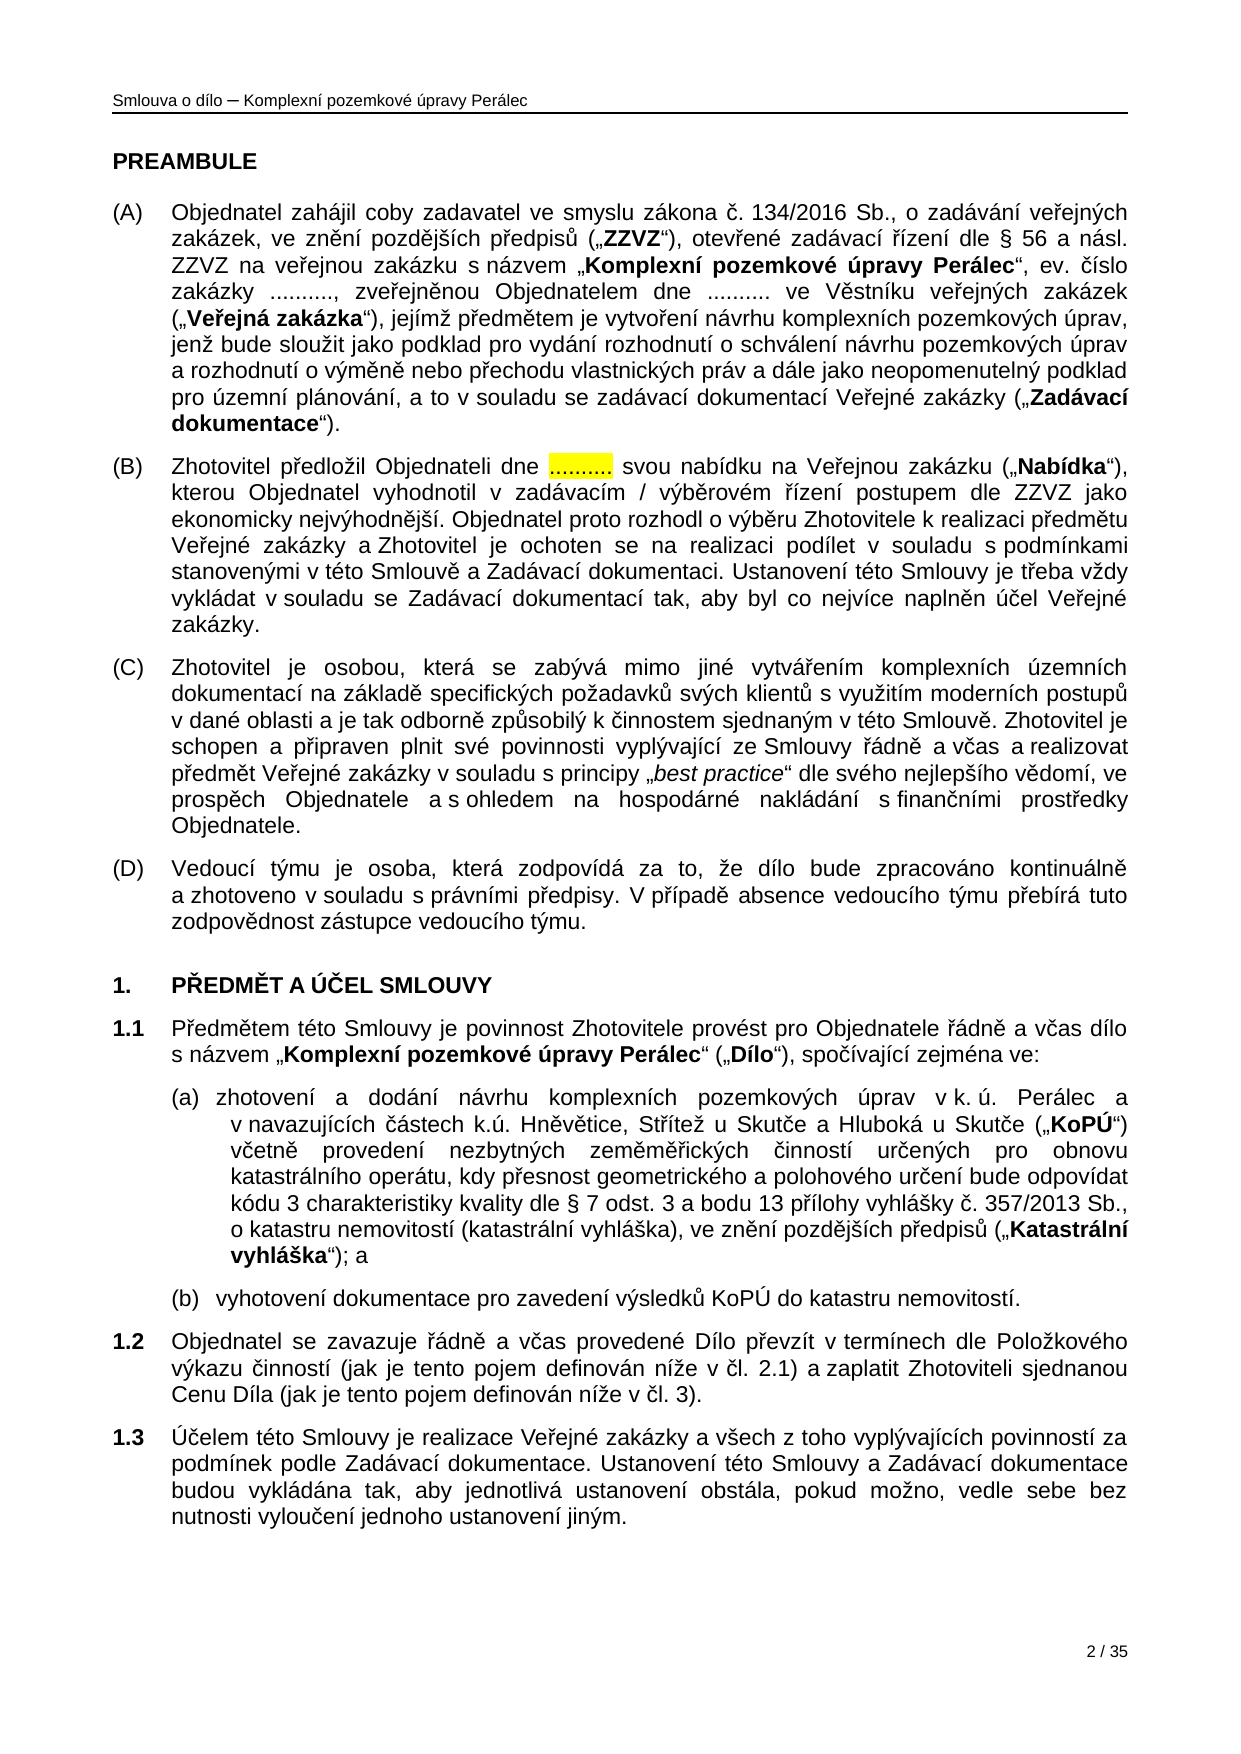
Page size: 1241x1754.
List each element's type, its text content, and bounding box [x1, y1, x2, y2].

text Zhotovitel předložil Objednateli dne .......... svou nabídku na Veřejnou zakázku („Nabídka“), kterou Objednatel vyhodnotil v zadávacím / výběrovém řízení postupem dle ZZVZ jako ekonomicky nejvýhodnější. Objednatel proto rozhodl o výběru Zhotovitele k realizaci předmětu Veřejné zakázky a Zhotovitel je ochoten se na realizaci podílet v souladu s podmínkami stanovenými v této Smlouvě a Zadávací dokumentaci. Ustanovení této Smlouvy je třeba vždy vykládat v souladu se Zadávací dokumentací tak, aby byl co nejvíce naplněn účel Veřejné zakázky. [112, 453, 1128, 637]
text zhotovení a dodání návrhu komplexních pozemkových úprav v k. ú. Perálec a v navazujících částech k.ú. Hněvětice, Střítež u Skutče a Hluboká u Skutče („KoPÚ“) včetně provedení nezbytných zeměměřických činností určených pro obnovu katastrálního operátu, kdy přesnost geometrického a polohového určení bude odpovídat kódu 3 charakteristiky kvality dle § 7 odst. 3 a bodu 13 přílohy vyhlášky č. 357/2013 Sb., o katastru nemovitostí (katastrální vyhláška), ve znění pozdějších předpisů („Katastrální vyhláška“); a [171, 1084, 1128, 1269]
text Objednatel se zavazuje řádně a včas provedené Dílo převzít v termínech dle Položkového výkazu činností (jak je tento pojem definován níže v čl. 2.1) a zaplatit Zhotoviteli sjednanou Cenu Díla (jak je tento pojem definován níže v čl. 3). [112, 1328, 1128, 1407]
text Účelem této Smlouvy je realizace Veřejné zakázky a všech z toho vyplývajících povinností za podmínek podle Zadávací dokumentace. Ustanovení této Smlouvy a Zadávací dokumentace budou vykládána tak, aby jednotlivá ustanovení obstála, pokud možno, vedle sebe bez nutnosti vyloučení jednoho ustanovení jiným. [112, 1424, 1128, 1529]
text Předmětem této Smlouvy je povinnost Zhotovitele provést pro Objednatele řádně a včas dílo s názvem „Komplexní pozemkové úpravy Perálec“ („Dílo“), spočívající zejména ve: [112, 1015, 1128, 1067]
text Zhotovitel je osobou, která se zabývá mimo jiné vytvářením komplexních územních dokumentací na základě specifických požadavků svých klientů s využitím moderních postupů v dané oblasti a je tak odborně způsobilý k činnostem sjednaným v této Smlouvě. Zhotovitel je schopen a připraven plnit své povinnosti vyplývající ze Smlouvy řádně a včas a realizovat předmět Veřejné zakázky v souladu s principy „best practice“ dle svého nejlepšího vědomí, ve prospěch Objednatele a s ohledem na hospodárné nakládání s finančními prostředky Objednatele. [112, 654, 1128, 838]
text vyhotovení dokumentace pro zavedení výsledků KoPÚ do katastru nemovitostí. [171, 1285, 1128, 1312]
subtitle Preambule [112, 148, 1128, 174]
text Předmět a účel smlouvy [112, 972, 1128, 998]
text Objednatel zahájil coby zadavatel ve smyslu zákona č. 134/2016 Sb., o zadávání veřejných zakázek, ve znění pozdějších předpisů („ZZVZ“), otevřené zadávací řízení dle § 56 a násl. ZZVZ na veřejnou zakázku s názvem „Komplexní pozemkové úpravy Perálec“, ev. číslo zakázky .........., zveřejněnou Objednatelem dne .......... ve Věstníku veřejných zakázek („Veřejná zakázka“), jejímž předmětem je vytvoření návrhu komplexních pozemkových úprav, jenž bude sloužit jako podklad pro vydání rozhodnutí o schválení návrhu pozemkových úprav a rozhodnutí o výměně nebo přechodu vlastnických práv a dále jako neopomenutelný podklad pro územní plánování, a to v souladu se zadávací dokumentací Veřejné zakázky („Zadávací dokumentace“). [112, 199, 1128, 436]
text Vedoucí týmu je osoba, která zodpovídá za to, že dílo bude zpracováno kontinuálně a zhotoveno v souladu s právními předpisy. V případě absence vedoucího týmu přebírá tuto zodpovědnost zástupce vedoucího týmu. [112, 855, 1128, 934]
